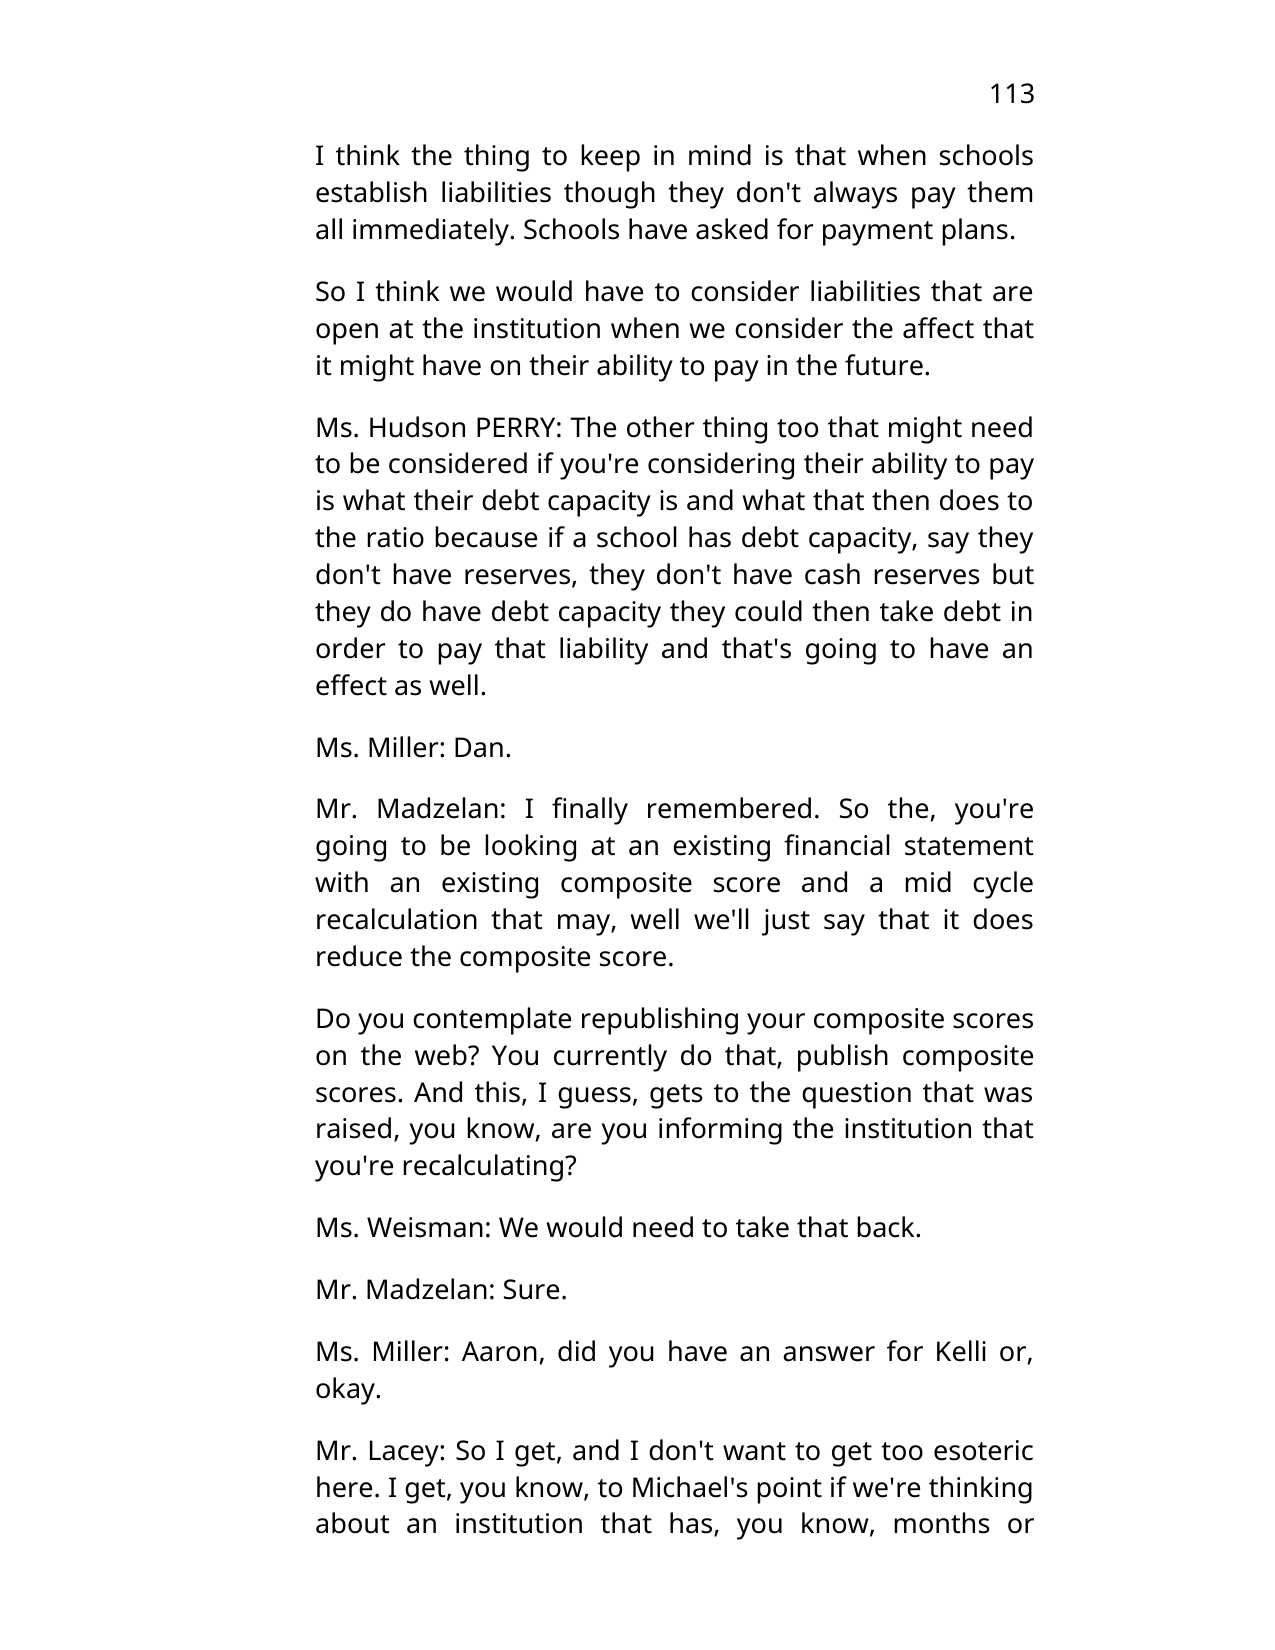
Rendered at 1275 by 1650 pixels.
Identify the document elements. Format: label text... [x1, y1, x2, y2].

text I think the thing to keep in mind is that when schools establish liabilities though they don't always pay them all immediately. Schools have asked for payment plans. [315, 137, 1035, 247]
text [315, 1431, 1035, 1542]
text Mr. Madzelan: Sure. [315, 1271, 1035, 1307]
text So I think we would have to consider liabilities that are open at the institution when we consider the affect that it might have on their ability to pay in the future. [315, 272, 1035, 383]
text Ms. Miller: Dan. [315, 728, 1035, 765]
text Mr. Madzelan: I finally remembered. So the, you're going to be looking at an existing financial statement with an existing composite score and a mid cycle recalculation that may, well we'll just say that it does reduce the composite score. [315, 790, 1035, 974]
text Do you contemplate republishing your composite scores on the web? You currently do that, publish composite scores. And this, I guess, gets to the question that was raised, you know, are you informing the institution that you're recalculating? [315, 999, 1035, 1184]
text Ms. Weisman: We would need to take that back. [315, 1209, 1035, 1246]
text Ms. Miller: Aaron, did you have an answer for Kelli or, okay. [315, 1332, 1035, 1406]
text Ms. Hudson PERRY: The other thing too that might need to be considered if you're considering their ability to pay is what their debt capacity is and what that then does to the ratio because if a school has debt capacity, say they don't have reserves, they don't have cash reserves but they do have debt capacity they could then take debt in order to pay that liability and that's going to have an effect as well. [315, 408, 1035, 703]
